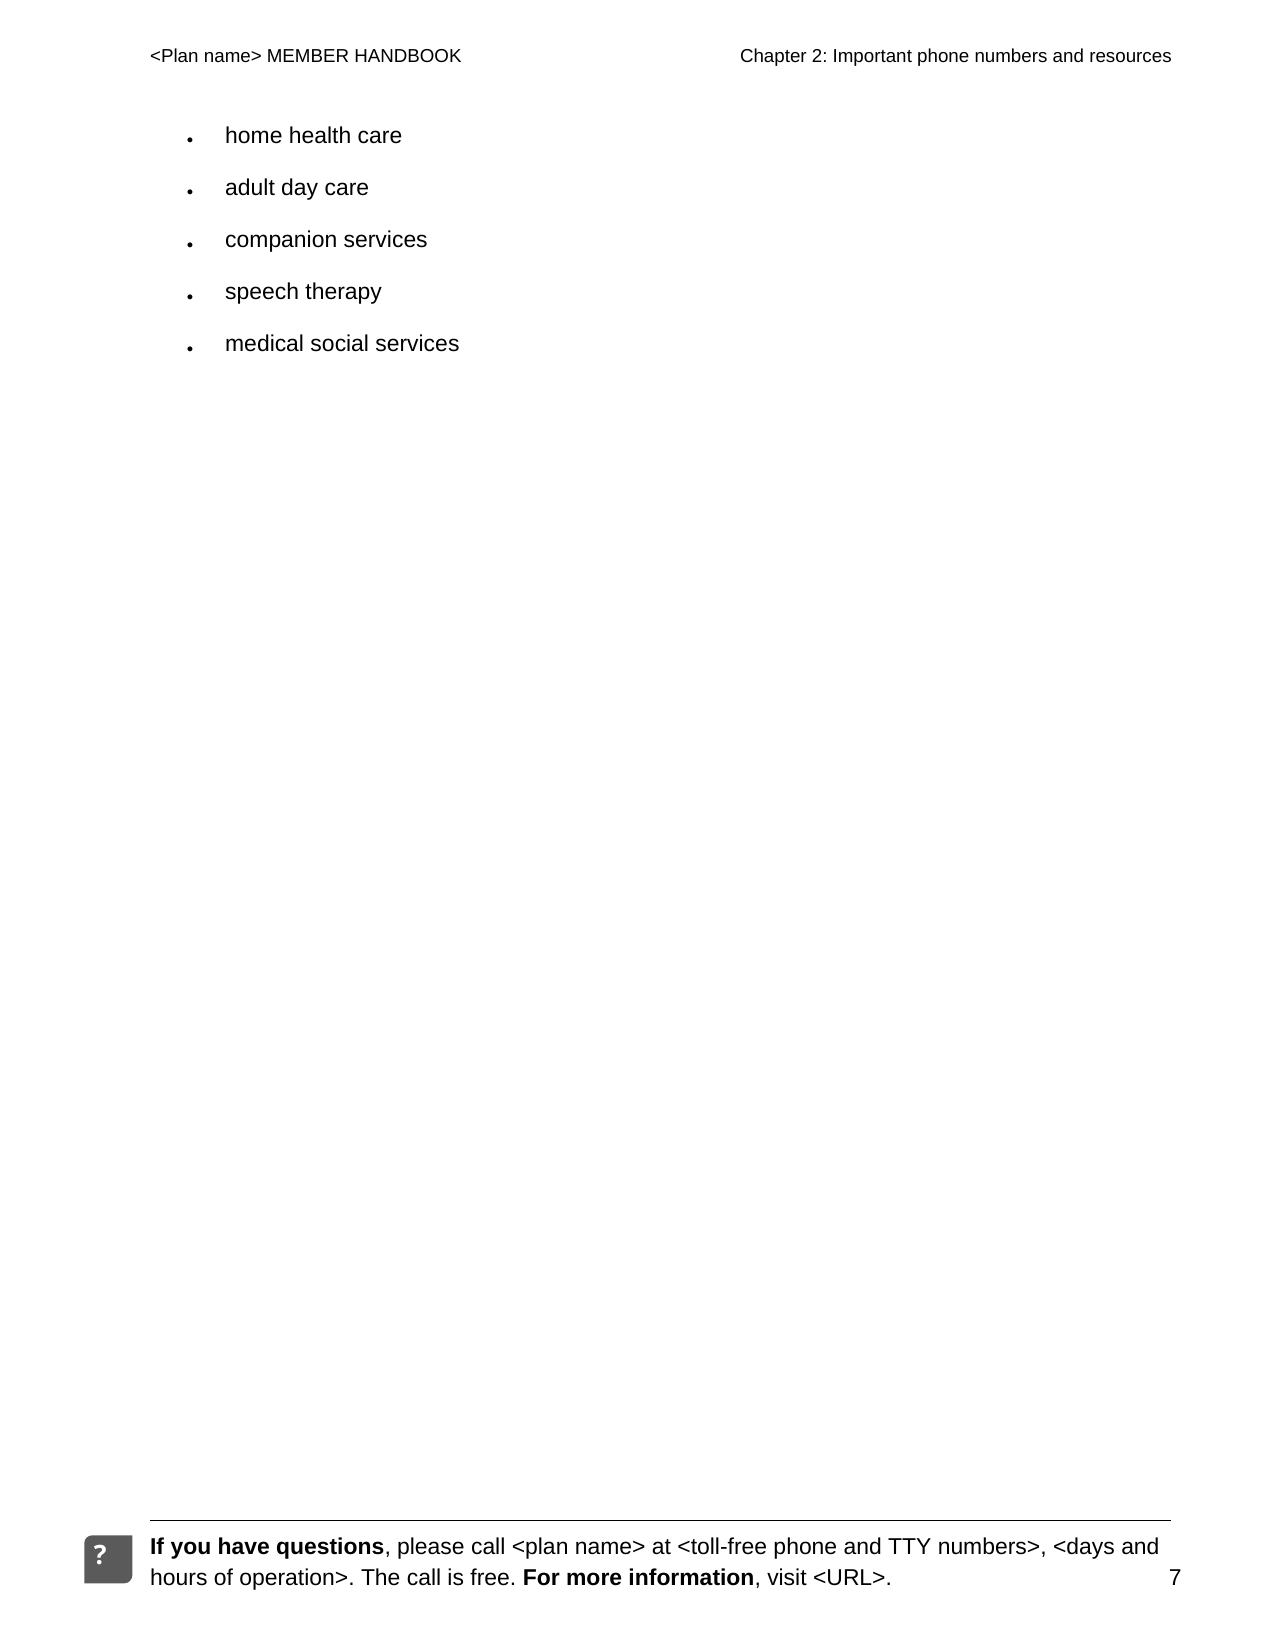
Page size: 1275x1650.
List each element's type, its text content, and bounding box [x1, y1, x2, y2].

list adult day care [187, 171, 1171, 202]
list medical social services [187, 327, 1171, 358]
list home health care [187, 118, 1171, 150]
list speech therapy [187, 275, 1171, 306]
list companion services [187, 223, 1171, 254]
